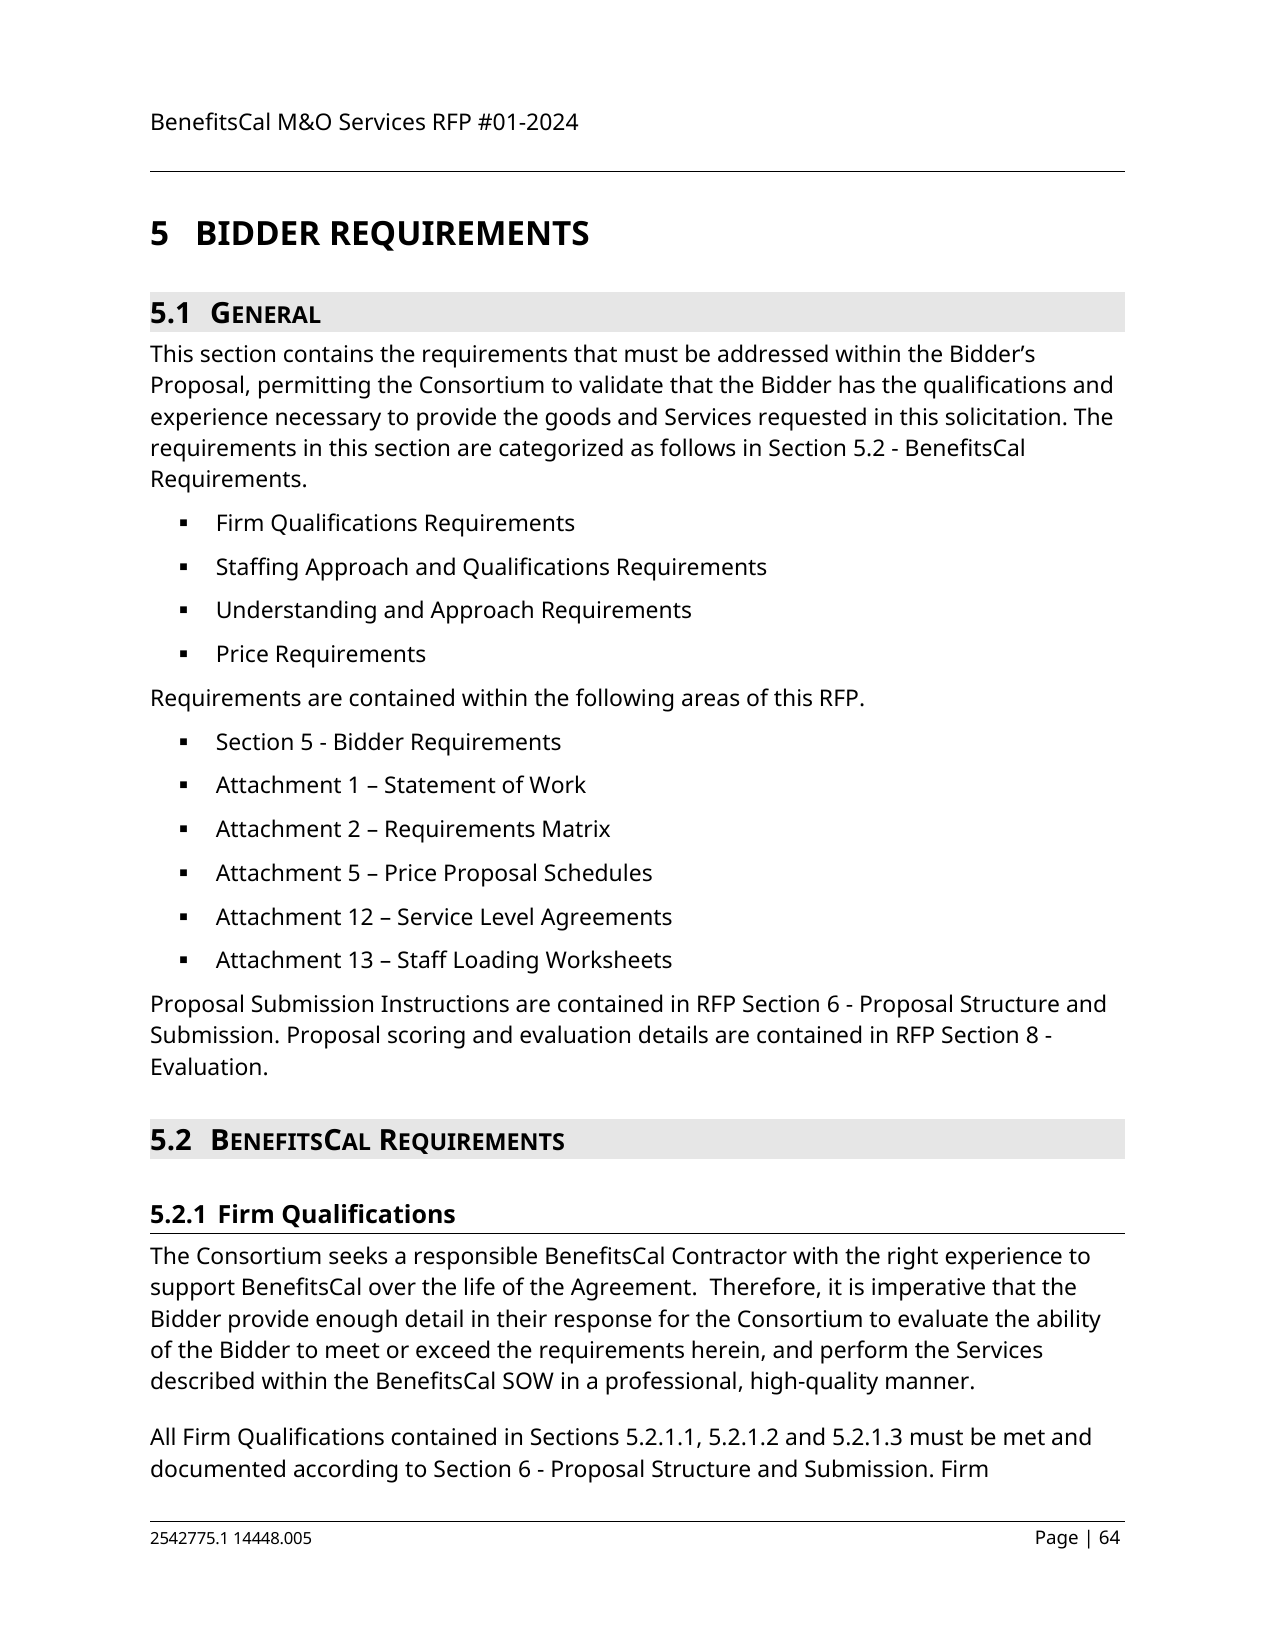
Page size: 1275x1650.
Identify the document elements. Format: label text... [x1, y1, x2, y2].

text This section contains the requirements that must be addressed within the Bidder’s Proposal, permitting the Consortium to validate that the Bidder has the qualifications and experience necessary to provide the goods and Services requested in this solicitation. The requirements in this section are categorized as follows in Section 5.2 - BenefitsCal Requirements. [150, 338, 1125, 494]
list Firm Qualifications Requirements [178, 507, 1125, 538]
subtitle BIDDER REQUIREMENTS [150, 209, 1125, 255]
list Attachment 13 – Staff Loading Worksheets [178, 944, 1125, 976]
subtitle BenefitsCal Requirements [150, 1119, 1125, 1159]
text Requirements are contained within the following areas of this RFP. [150, 682, 1125, 713]
subtitle General [150, 292, 1125, 332]
text Proposal Submission Instructions are contained in RFP Section 6 - Proposal Structure and Submission. Proposal scoring and evaluation details are contained in RFP Section 8 - Evaluation. [150, 988, 1125, 1082]
list Attachment 2 – Requirements Matrix [178, 813, 1125, 844]
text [150, 1421, 1125, 1484]
text The Consortium seeks a responsible BenefitsCal Contractor with the right experience to support BenefitsCal over the life of the Agreement. Therefore, it is imperative that the Bidder provide enough detail in their response for the Consortium to evaluate the ability of the Bidder to meet or exceed the requirements herein, and perform the Services described within the BenefitsCal SOW in a professional, high-quality manner. [150, 1240, 1125, 1396]
list Price Requirements [178, 638, 1125, 669]
list Staffing Approach and Qualifications Requirements [178, 551, 1125, 582]
list Section 5 - Bidder Requirements [178, 726, 1125, 757]
subtitle Firm Qualifications [150, 1197, 1125, 1233]
list Understanding and Approach Requirements [178, 594, 1125, 626]
list Attachment 12 – Service Level Agreements [178, 901, 1125, 932]
list Attachment 5 – Price Proposal Schedules [178, 857, 1125, 888]
list Attachment 1 – Statement of Work [178, 769, 1125, 801]
